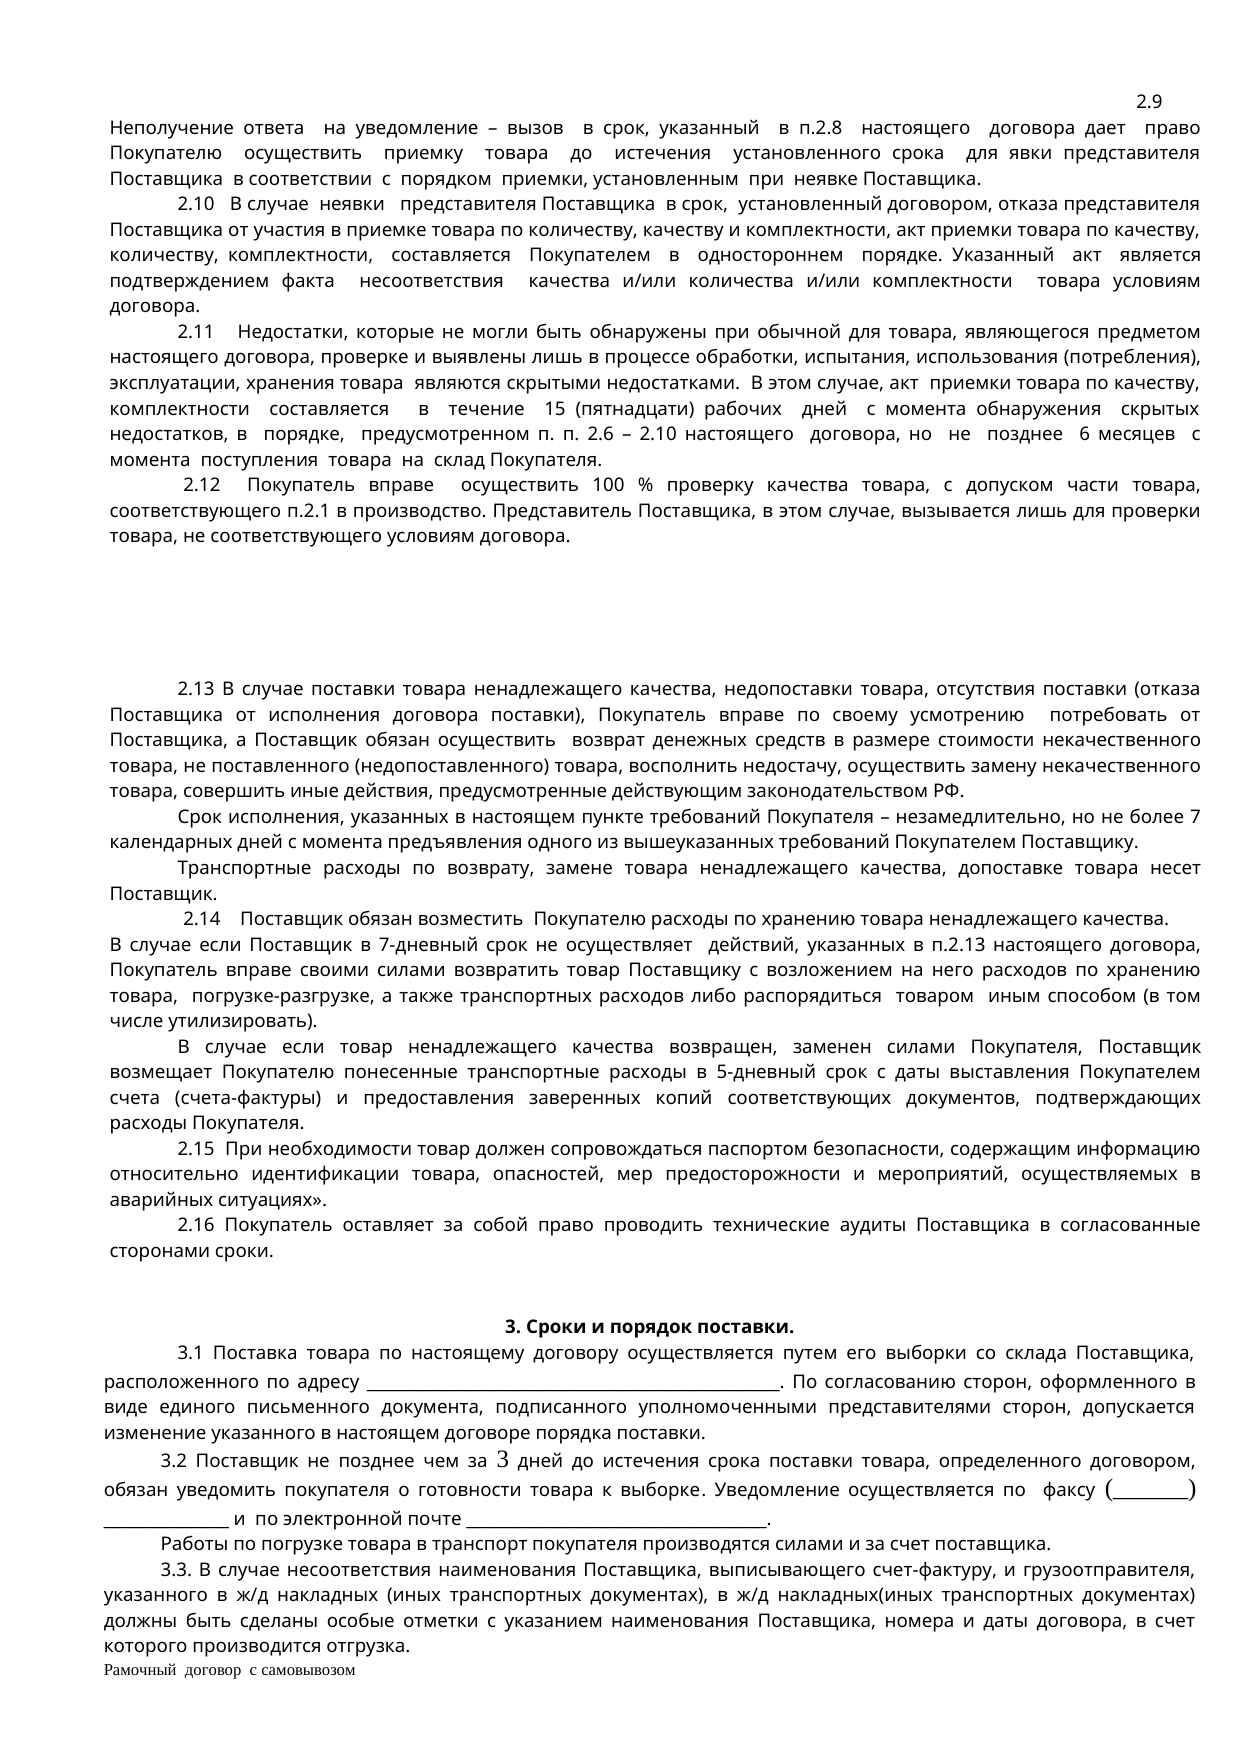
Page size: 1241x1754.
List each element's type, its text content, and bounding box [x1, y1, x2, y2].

text 2.10 В случае неявки представителя Поставщика в срок, установленный договором, отказа представителя Поставщика от участия в приемке товара по количеству, качеству и комплектности, акт приемки товара по качеству, количеству, комплектности, составляется Покупателем в одностороннем порядке. Указанный акт является подтверждением факта несоответствия качества и/или количества и/или комплектности товара условиям договора. [103, 191, 1196, 318]
text Транспортные расходы по возврату, замене товара ненадлежащего качества, допоставке товара несет Поставщик. [103, 854, 1196, 905]
text 2.13 В случае поставки товара ненадлежащего качества, недопоставки товара, отсутствия поставки (отказа Поставщика от исполнения договора поставки), Покупатель вправе по своему усмотрению потребовать от Поставщика, а Поставщик обязан осуществить возврат денежных средств в размере стоимости некачественного товара, не поставленного (недопоставленного) товара, восполнить недостачу, осуществить замену некачественного товара, совершить иные действия, предусмотренные действующим законодательством РФ. [103, 676, 1196, 803]
text 2.11 Недостатки, которые не могли быть обнаружены при обычной для товара, являющегося предметом настоящего договора, проверке и выявлены лишь в процессе обработки, испытания, использования (потребления), эксплуатации, хранения товара являются скрытыми недостатками. В этом случае, акт приемки товара по качеству, комплектности составляется в течение 15 (пятнадцати) рабочих дней с момента обнаружения скрытых недостатков, в порядке, предусмотренном п. п. 2.6 – 2.10 настоящего договора, но не позднее 6 месяцев с момента поступления товара на склад Покупателя. [103, 318, 1196, 471]
text В случае если Поставщик в 7-дневный срок не осуществляет действий, указанных в п.2.13 настоящего договора, Покупатель вправе своими силами возвратить товар Поставщику с возложением на него расходов по хранению товара, погрузке-разгрузке, а также транспортных расходов либо распорядиться товаром иным способом (в том числе утилизировать). [103, 931, 1196, 1033]
text 3.3. В случае несоответствия наименования Поставщика, выписывающего счет-фактуру, и грузоотправителя, указанного в ж/д накладных (иных транспортных документах), в ж/д накладных(иных транспортных документах) должны быть сделаны особые отметки с указанием наименования Поставщика, номера и даты договора, в счет которого производится отгрузка. [103, 1556, 1196, 1658]
text 2.15 При необходимости товар должен сопровождаться паспортом безопасности, содержащим информацию относительно идентификации товара, опасностей, мер предосторожности и мероприятий, осуществляемых в аварийных ситуациях». [103, 1135, 1196, 1212]
text 3.2 Поставщик не позднее чем за дней до истечения срока поставки товара, определенного договором, обязан уведомить покупателя о готовности товара к выборке. Уведомление осуществляется по факсу и по электронной почте . [103, 1444, 1196, 1531]
text Работы по погрузке товара в транспорт покупателя производятся силами и за счет поставщика. [103, 1531, 1196, 1556]
text 3.1 Поставка товара по настоящему договору осуществляется путем его выборки со склада Поставщика, расположенного по адресу . По согласованию сторон, оформленного в виде единого письменного документа, подписанного уполномоченными представителями сторон, допускается изменение указанного в настоящем договоре порядка поставки. [103, 1339, 1196, 1444]
text 2.16 Покупатель оставляет за собой право проводить технические аудиты Поставщика в согласованные сторонами сроки. [103, 1212, 1196, 1263]
text 2.9 Неполучение ответа на уведомление – вызов в срок, указанный в п.2.8 настоящего договора дает право Покупателю осуществить приемку товара до истечения установленного срока для явки представителя Поставщика в соответствии с порядком приемки, установленным при неявке Поставщика. [103, 89, 1196, 191]
text 3. Сроки и порядок поставки. [103, 1314, 1196, 1339]
text 2.14 Поставщик обязан возместить Покупателю расходы по хранению товара ненадлежащего качества. [103, 905, 1196, 931]
text Срок исполнения, указанных в настоящем пункте требований Покупателя – незамедлительно, но не более 7 календарных дней с момента предъявления одного из вышеуказанных требований Покупателем Поставщику. [103, 803, 1196, 854]
text 2.12 Покупатель вправе осуществить 100 % проверку качества товара, с допуском части товара, соответствующего п.2.1 в производство. Представитель Поставщика, в этом случае, вызывается лишь для проверки товара, не соответствующего условиям договора. [103, 471, 1196, 548]
text В случае если товар ненадлежащего качества возвращен, заменен силами Покупателя, Поставщик возмещает Покупателю понесенные транспортные расходы в 5-дневный срок с даты выставления Покупателем счета (счета-фактуры) и предоставления заверенных копий соответствующих документов, подтверждающих расходы Покупателя. [103, 1033, 1196, 1135]
